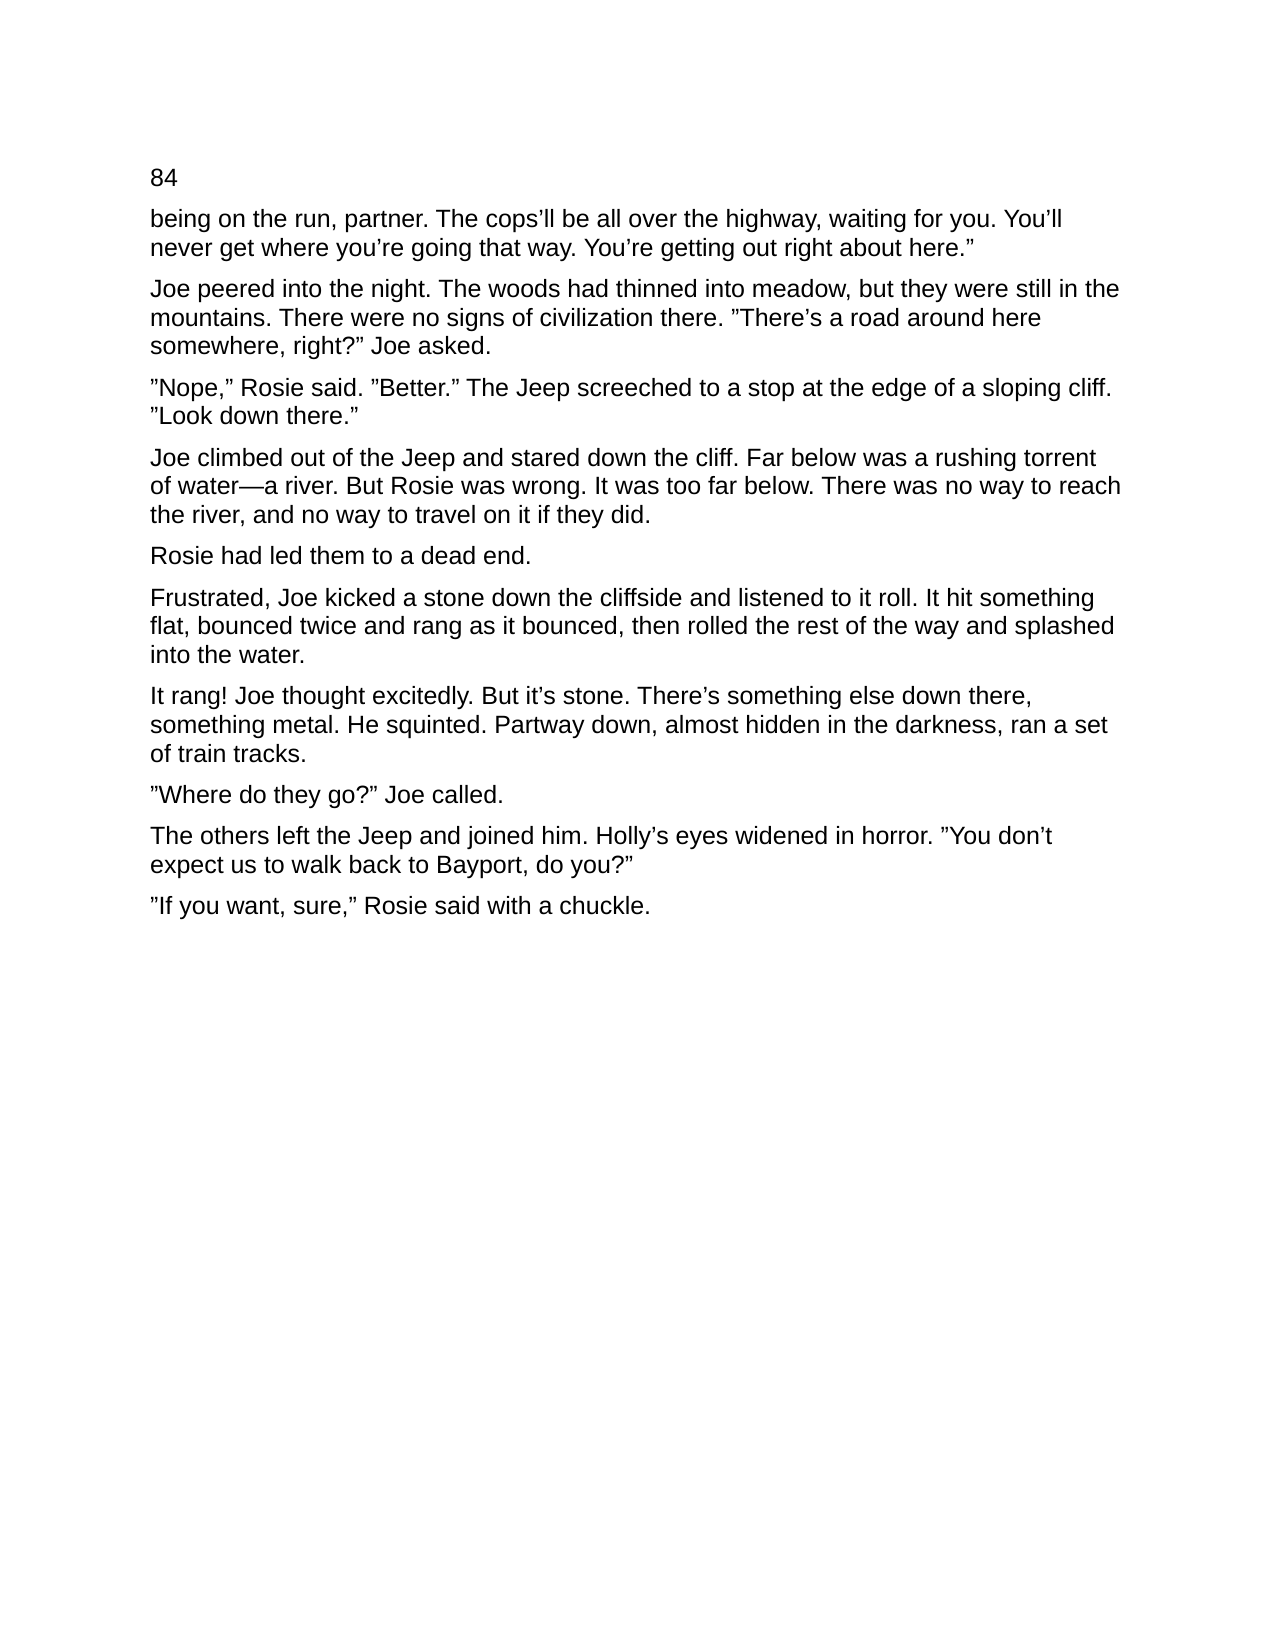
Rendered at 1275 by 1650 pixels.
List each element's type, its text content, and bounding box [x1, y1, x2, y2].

text ”If you want, sure,” Rosie said with a chuckle. [150, 891, 1125, 920]
text ”Where do they go?” Joe called. [150, 780, 1125, 809]
text being on the run, partner. The cops’ll be all over the highway, waiting for you. You’ll never get where you’re going that way. You’re getting out right about here.” [150, 204, 1125, 261]
text It rang! Joe thought excitedly. But it’s stone. There’s something else down there, something metal. He squinted. Partway down, almost hidden in the darkness, ran a set of train tracks. [150, 681, 1125, 767]
text 84 [150, 162, 1125, 191]
text The others left the Jeep and joined him. Holly’s eyes widened in horror. ”You don’t expect us to walk back to Bayport, do you?” [150, 821, 1125, 879]
text ”Nope,” Rosie said. ”Better.” The Jeep screeched to a stop at the edge of a sloping cliff. ”Look down there.” [150, 372, 1125, 430]
text Joe peered into the night. The woods had thinned into meadow, but they were still in the mountains. There were no signs of civilization there. ”There’s a road around here somewhere, right?” Joe asked. [150, 274, 1125, 360]
text Joe climbed out of the Jeep and stared down the cliff. Far below was a rushing torrent of water—a river. But Rosie was wrong. It was too far below. There was no way to reach the river, and no way to travel on it if they did. [150, 442, 1125, 529]
text Frustrated, Joe kicked a stone down the cliffside and listened to it roll. It hit something flat, bounced twice and rang as it bounced, then rolled the rest of the way and splashed into the water. [150, 582, 1125, 669]
text Rosie had led them to a dead end. [150, 541, 1125, 570]
